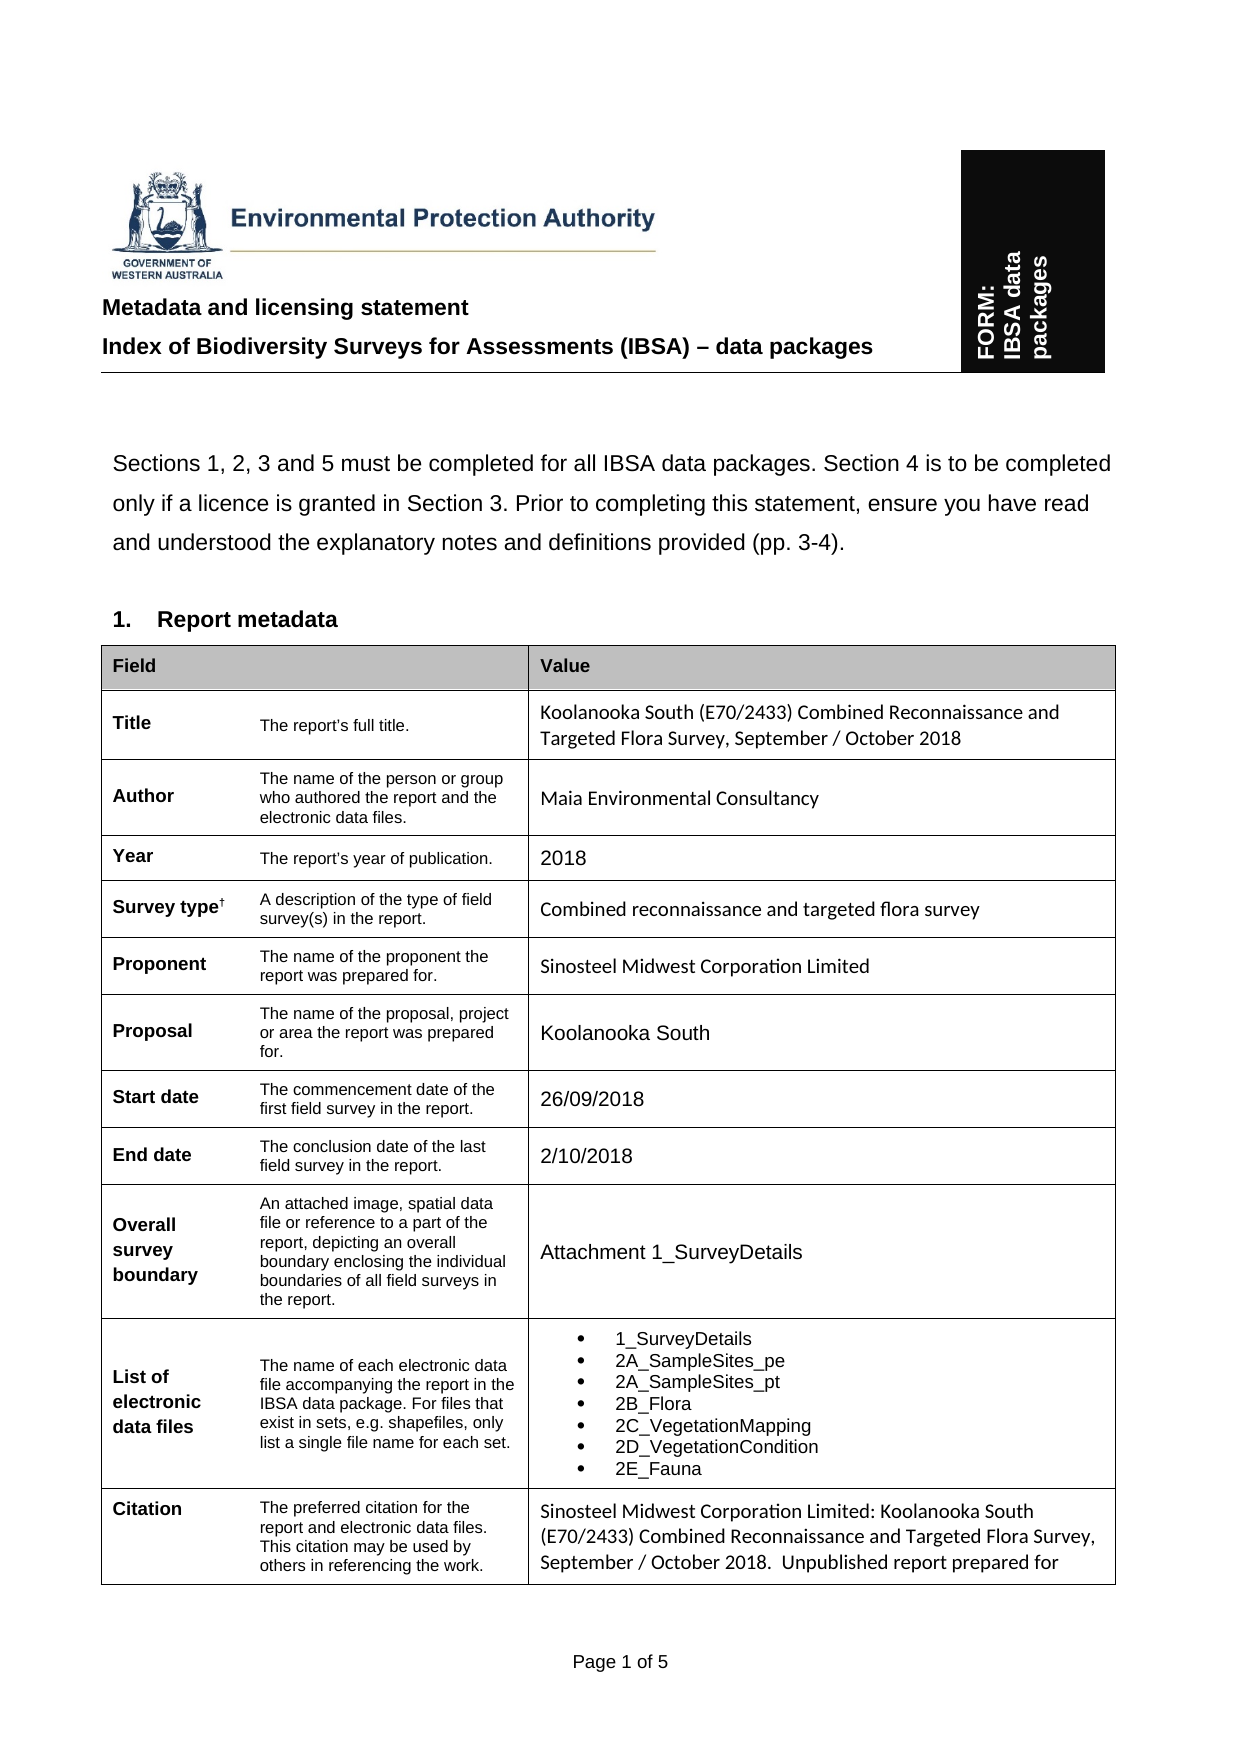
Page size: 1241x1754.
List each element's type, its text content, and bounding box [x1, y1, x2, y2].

table_cell Author [102, 760, 248, 835]
table_cell List of electronic data files [102, 1319, 248, 1488]
picture [102, 162, 664, 287]
table_header [101, 150, 961, 293]
table_cell Survey type† [102, 881, 248, 937]
table_cell 26/09/2018 [529, 1071, 1115, 1127]
table_cell 1_SurveyDetails 2A_SampleSites_pe 2A_SampleSites_pt 2B_Flora 2C_VegetationMapping 2D_VegetationCondition 2E_Fauna [529, 1319, 1115, 1488]
table_cell Year [102, 836, 248, 879]
table_cell Koolanooka South (E70/2433) Combined Reconnaissance and Targeted Flora Survey, September / October 2018 [529, 691, 1115, 759]
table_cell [248, 1489, 528, 1584]
table_cell An attached image, spatial data file or reference to a part of the report, depicting an overall boundary enclosing the individual boundaries of all field surveys in the report. [248, 1185, 528, 1318]
table_cell The name of the proposal, project or area the report was prepared for. [248, 995, 528, 1070]
table_cell Proposal [102, 995, 248, 1070]
table_cell End date [102, 1128, 248, 1184]
table_cell Maia Environmental Consultancy [529, 760, 1115, 835]
table_header Field [102, 646, 528, 689]
table_cell Sinosteel Midwest Corporation Limited [529, 938, 1115, 994]
table_cell Citation [102, 1489, 248, 1584]
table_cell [529, 1489, 1115, 1584]
table_cell The name of each electronic data file accompanying the report in the IBSA data package. For files that exist in sets, e.g. shapefiles, only list a single file name for each set. [248, 1319, 528, 1488]
list Report metadata [112, 606, 1128, 632]
text Sections 1, 2, 3 and 5 must be completed for all IBSA data packages. Section 4 is to be completed only if a licence is granted in Section 3. Prior to completing this statement, ensure you have read and understood the explanatory notes and definitions provided (pp. 3-4). [112, 450, 1128, 555]
table_cell The name of the proponent the report was prepared for. [248, 938, 528, 994]
table_cell The report’s full title. [248, 691, 528, 759]
table_header FORM: IBSA data packages [961, 150, 1105, 372]
table_cell Combined reconnaissance and targeted flora survey [529, 881, 1115, 937]
table_cell Title [102, 691, 248, 759]
table_cell Overall survey boundary [102, 1185, 248, 1318]
table_cell 2/10/2018 [529, 1128, 1115, 1184]
table_cell The report’s year of publication. [248, 836, 528, 879]
table_cell The conclusion date of the last field survey in the report. [248, 1128, 528, 1184]
table_cell The name of the person or group who authored the report and the electronic data files. [248, 760, 528, 835]
table_cell The commencement date of the first field survey in the report. [248, 1071, 528, 1127]
table_cell 2018 [529, 836, 1115, 879]
table_cell Metadata and licensing statement Index of Biodiversity Surveys for Assessments (IBSA) – data packages [101, 293, 961, 372]
table_header Value [529, 646, 1115, 689]
table_cell Attachment 1_SurveyDetails [529, 1185, 1115, 1318]
table_cell Start date [102, 1071, 248, 1127]
table_cell A description of the type of field survey(s) in the report. [248, 881, 528, 937]
table_cell Proponent [102, 938, 248, 994]
table_cell Koolanooka South [529, 995, 1115, 1070]
